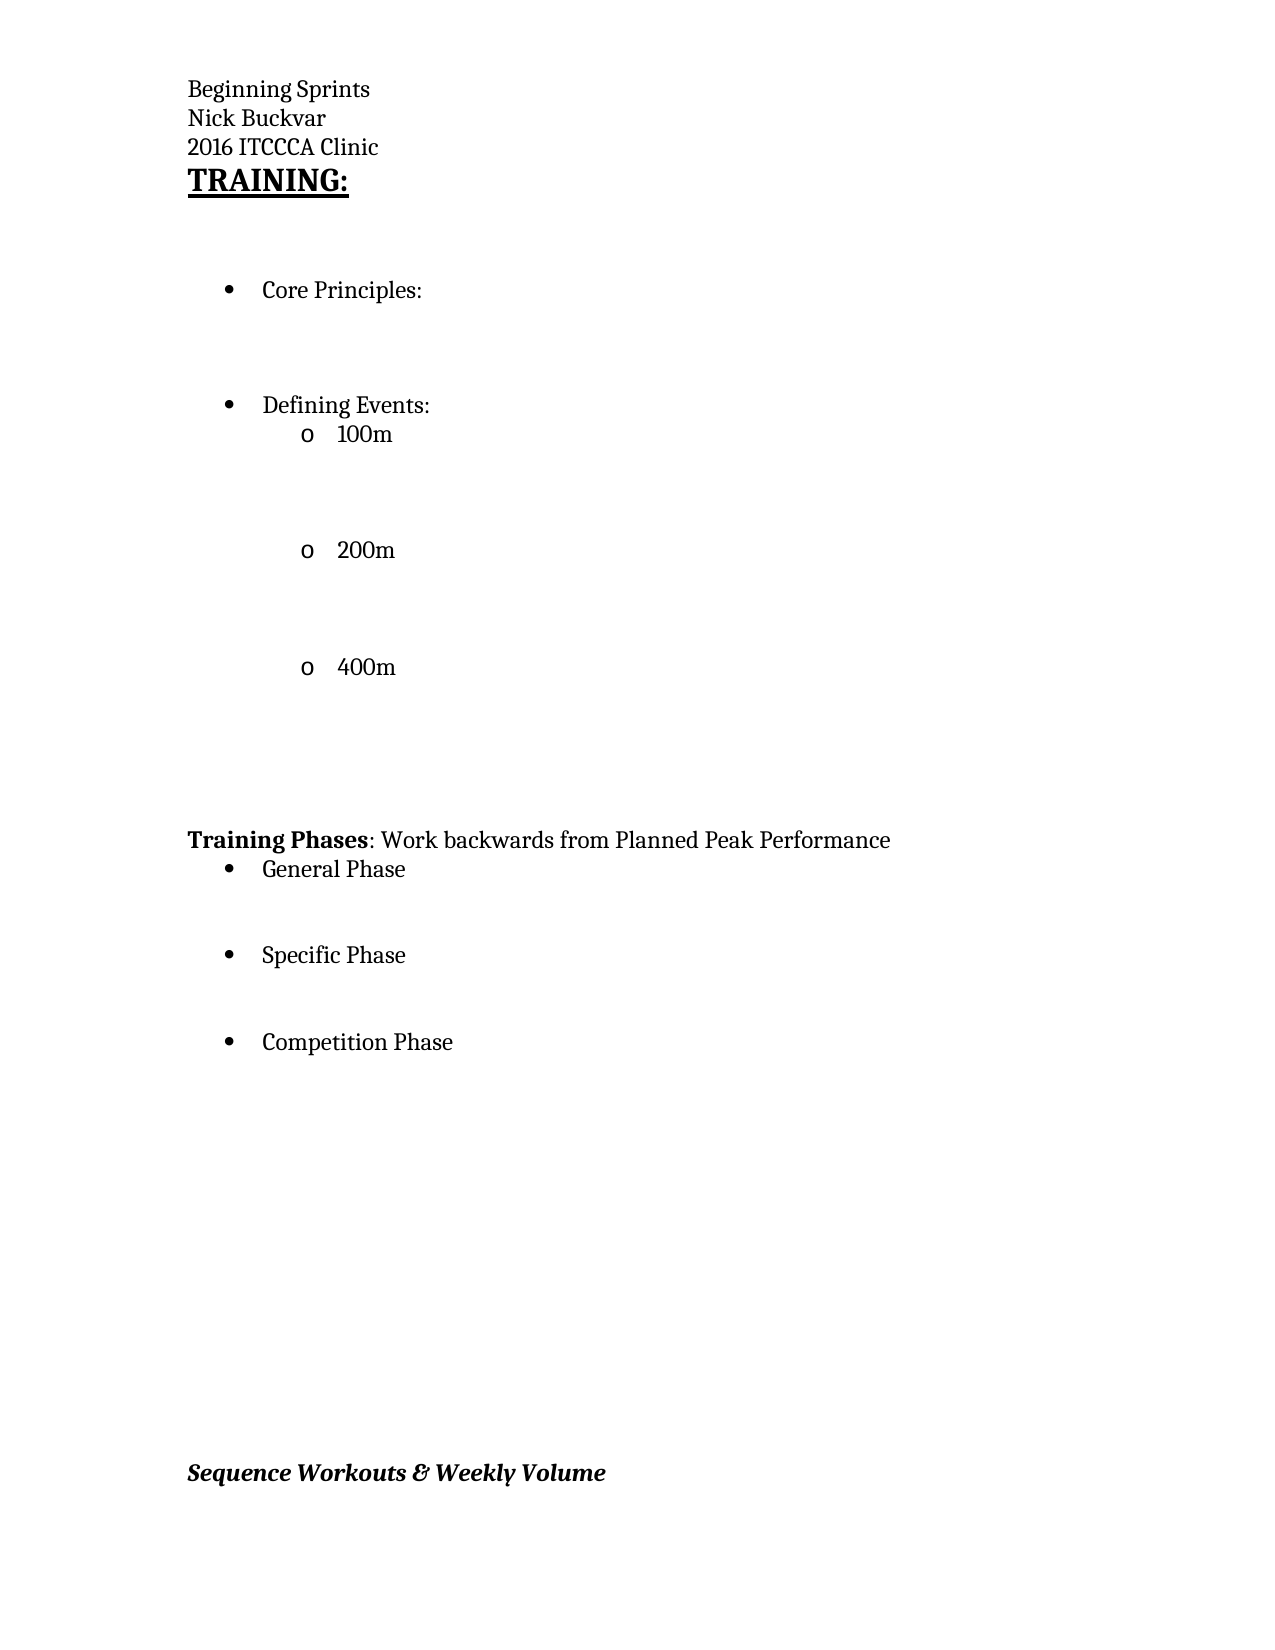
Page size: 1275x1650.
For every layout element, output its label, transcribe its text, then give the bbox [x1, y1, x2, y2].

list Competition Phase [225, 1027, 1087, 1056]
list Core Principles: [225, 276, 1087, 305]
list Specific Phase [225, 941, 1087, 970]
list 200m [300, 536, 1087, 566]
list 100m [300, 420, 1087, 450]
text TRAINING: [187, 161, 1087, 199]
text Training Phases: Work backwards from Planned Peak Performance [187, 826, 1087, 855]
text Sequence Workouts & Weekly Volume [187, 1459, 1087, 1487]
list Defining Events: [225, 391, 1087, 420]
list 400m [300, 652, 1087, 682]
list General Phase [225, 855, 1087, 884]
